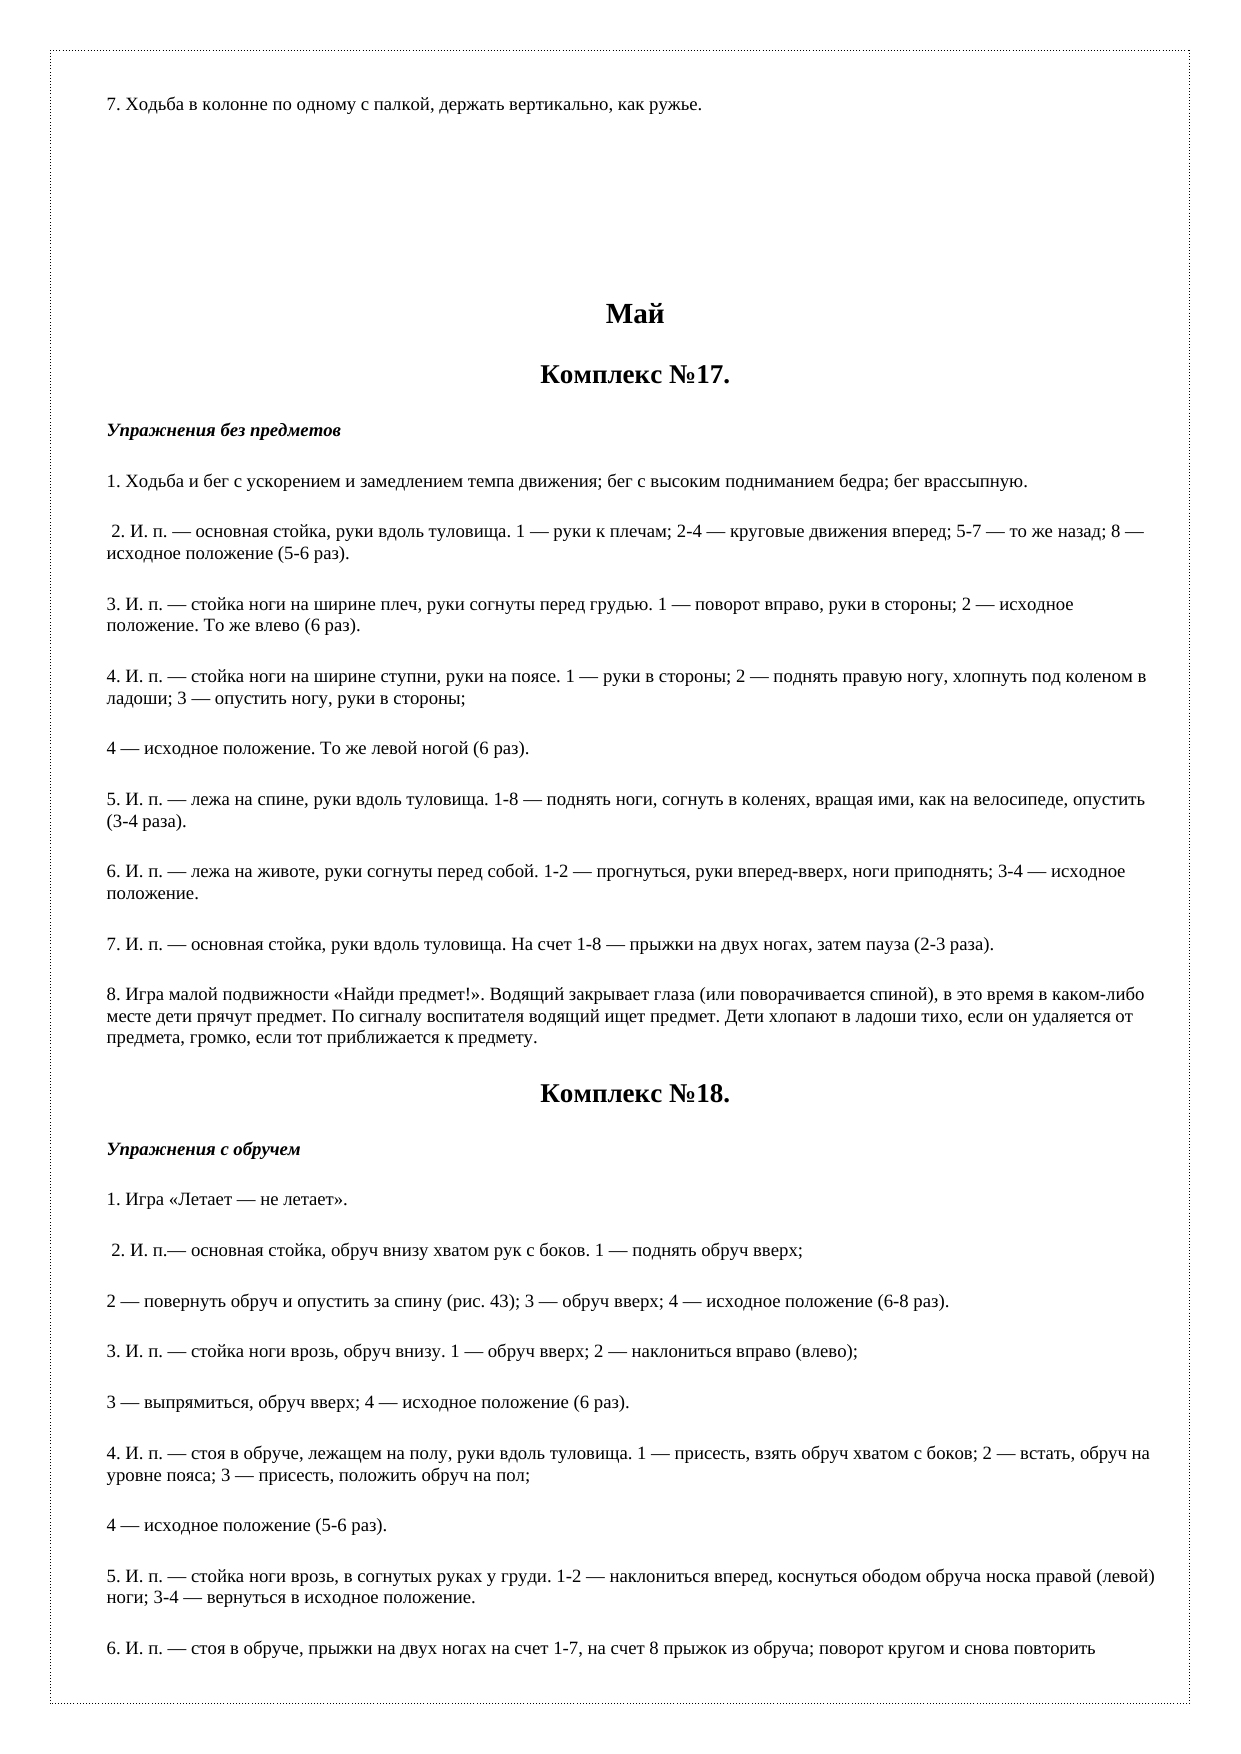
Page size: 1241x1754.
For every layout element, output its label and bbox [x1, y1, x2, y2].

table_cell [95, 59, 1175, 1663]
